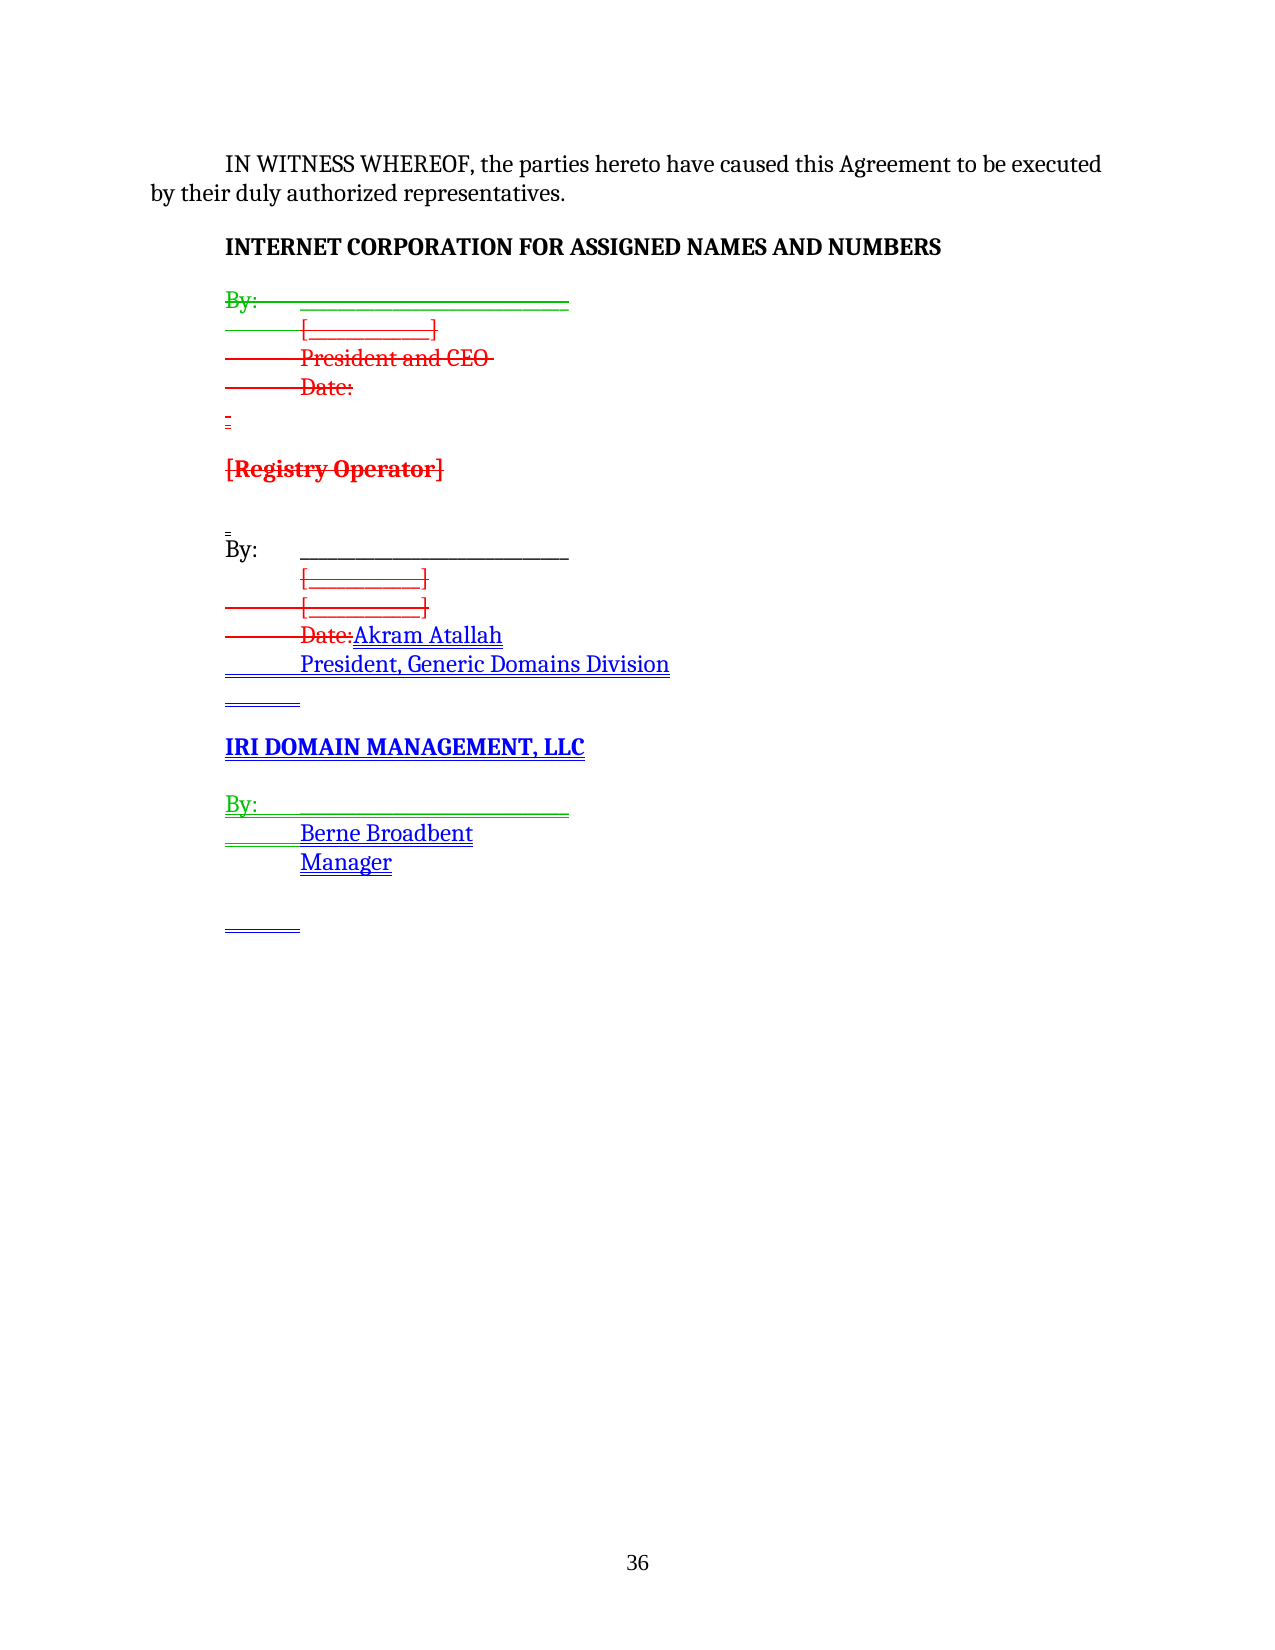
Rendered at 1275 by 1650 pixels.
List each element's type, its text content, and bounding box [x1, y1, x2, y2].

text [Registry Operator] [150, 455, 1125, 484]
text By: _____________________________ [____________] [____________] Date:Akram Atallah President, Generic Domains Division [225, 535, 1125, 708]
text By: _____________________________ Berne Broadbent [225, 790, 1125, 848]
text IRI DOMAIN MANAGEMENT, LLC [225, 733, 1125, 761]
text INTERNET CORPORATION FOR ASSIGNED NAMES AND NUMBERS [150, 232, 1125, 261]
text Manager [225, 848, 1125, 876]
text By: _____________________________ [_____________] President and CEO Date: [225, 286, 1125, 430]
text IN WITNESS WHEREOF, the parties hereto have caused this Agreement to be executed by their duly authorized representatives. [150, 150, 1125, 207]
